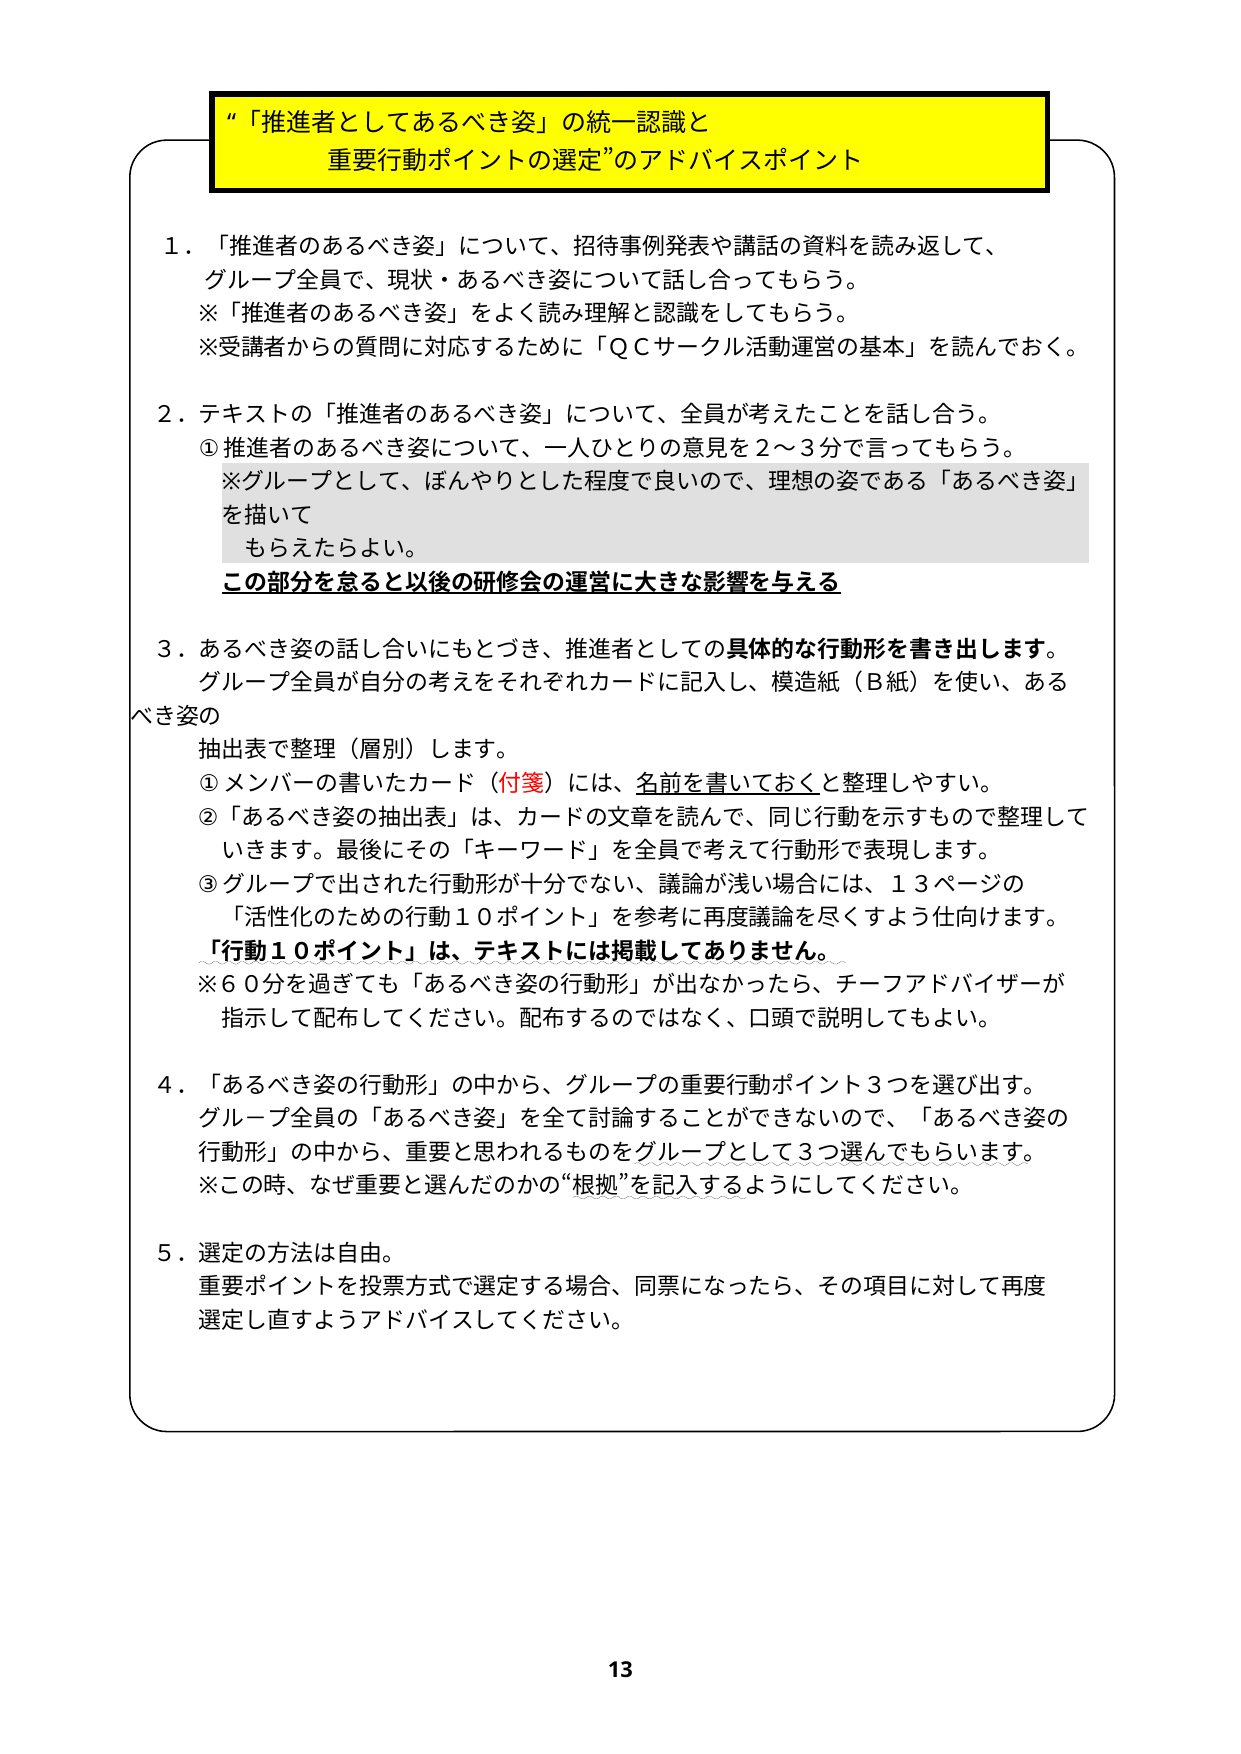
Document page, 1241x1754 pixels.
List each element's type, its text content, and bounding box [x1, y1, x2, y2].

text ③グループで出された行動形が十分でない、議論が浅い場合には、１３ページの [152, 865, 1089, 899]
text 「行動１０ポイント」は、テキストには掲載してありません。 [131, 932, 1089, 966]
text ※受講者からの質問に対応するために「ＱＣサークル活動運営の基本」を読んでおく。 [131, 329, 1089, 362]
text グループ全員が自分の考えをそれぞれカードに記入し、模造紙（Ｂ紙）を使い、あるべき姿の [131, 664, 1089, 731]
text 「活性化のための行動１０ポイント」を参考に再度議論を尽くすよう仕向けます。 [131, 899, 1089, 932]
text ５．選定の方法は自由。 [131, 1234, 1089, 1268]
text ※グループとして、ぼんやりとした程度で良いので、理想の姿である「あるべき姿」を描いて [222, 463, 1089, 530]
text ①メンバーの書いたカード（付箋）には、名前を書いておくと整理しやすい。 [131, 765, 1089, 798]
text ※「推進者のあるべき姿」をよく読み理解と認識をしてもらう。 [131, 295, 1089, 329]
text グループ全員で、現状・あるべき姿について話し合ってもらう。 [204, 262, 1089, 295]
text ４．「あるべき姿の行動形」の中から、グループの重要行動ポイント３つを選び出す。 [131, 1067, 1089, 1100]
text 行動形」の中から、重要と思われるものをグループとして３つ選んでもらいます。 [199, 1134, 1089, 1167]
text 抽出表で整理（層別）します。 [131, 731, 1089, 765]
text グル－プ全員の「あるべき姿」を全て討論することができないので、「あるべき姿の [199, 1100, 1089, 1134]
text 指示して配布してください。配布するのではなく、口頭で説明してもよい。 [131, 999, 1089, 1033]
text ②「あるべき姿の抽出表」は、カードの文章を読んで、同じ行動を示すもので整理して [152, 798, 1089, 832]
text 選定し直すようアドバイスしてください。 [199, 1301, 1110, 1335]
text いきます。最後にその「キーワード」を全員で考えて行動形で表現します。 [131, 832, 1089, 865]
text １．「推進者のあるべき姿」について、招待事例発表や講話の資料を読み返して、 [161, 228, 1089, 262]
text ３．あるべき姿の話し合いにもとづき、推進者としての具体的な行動形を書き出します。 [131, 631, 1089, 664]
text 重要ポイントを投票方式で選定する場合、同票になったら、その項目に対して再度 [199, 1268, 1089, 1301]
text ①推進者のあるべき姿について、一人ひとりの意見を２～３分で言ってもらう。 [131, 429, 1089, 463]
text ※６０分を過ぎても「あるべき姿の行動形」が出なかったら、チーフアドバイザーが [152, 966, 1089, 999]
text ２．テキストの「推進者のあるべき姿」について、全員が考えたことを話し合う。 [131, 396, 1089, 429]
text ※この時、なぜ重要と選んだのかの“根拠”を記入するようにしてください。 [199, 1167, 1089, 1201]
text もらえたらよい。 [222, 530, 1089, 563]
text この部分を怠ると以後の研修会の運営に大きな影響を与える [131, 563, 1089, 597]
